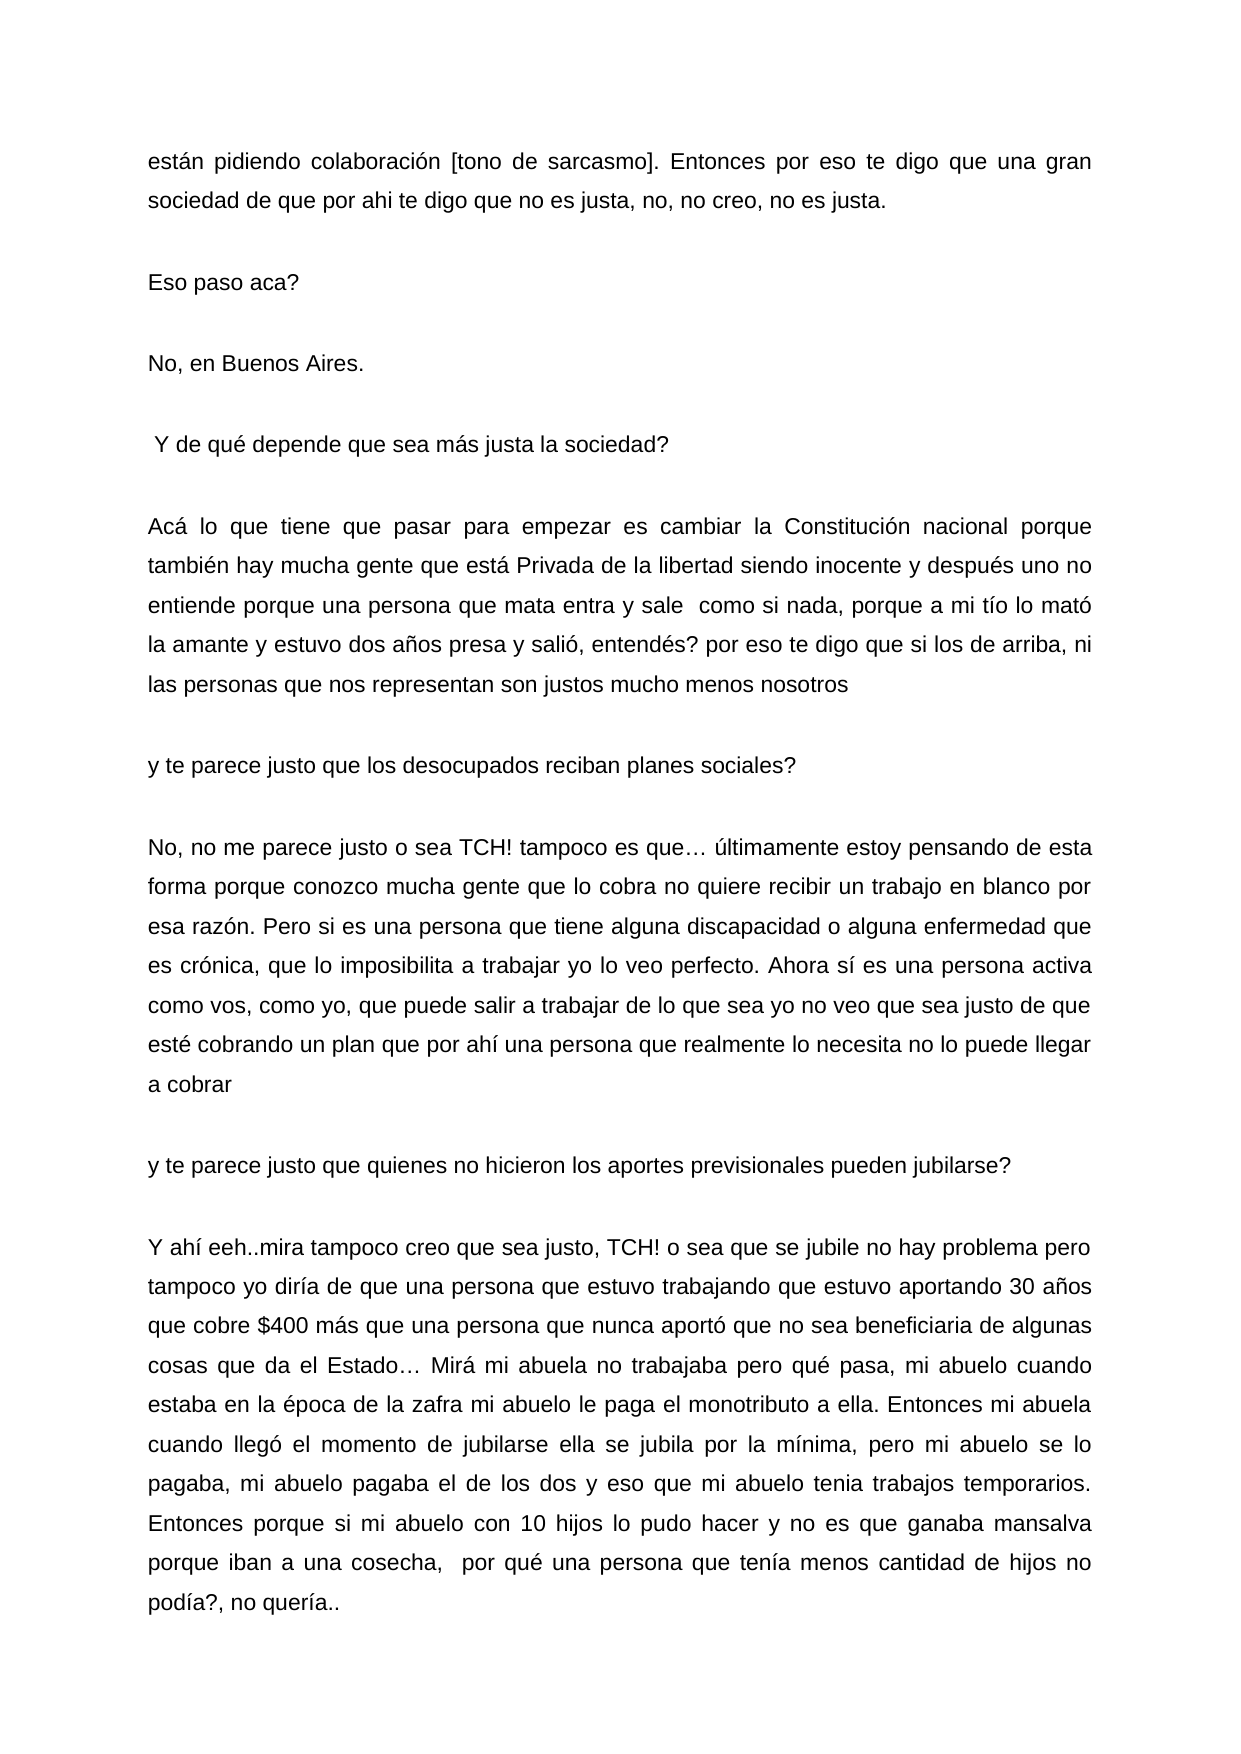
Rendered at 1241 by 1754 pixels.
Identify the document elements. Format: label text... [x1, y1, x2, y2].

text y te parece justo que quienes no hicieron los aportes previsionales pueden jubilarse? [148, 1152, 1093, 1178]
text No, no me parece justo o sea TCH! tampoco es que… últimamente estoy pensando de esta forma porque conozco mucha gente que lo cobra no quiere recibir un trabajo en blanco por esa razón. Pero si es una persona que tiene alguna discapacidad o alguna enfermedad que es crónica, que lo imposibilita a trabajar yo lo veo perfecto. Ahora sí es una persona activa como vos, como yo, que puede salir a trabajar de lo que sea yo no veo que sea justo de que esté cobrando un plan que por ahí una persona que realmente lo necesita no lo puede llegar a cobrar [148, 834, 1093, 1097]
text Acá lo que tiene que pasar para empezar es cambiar la Constitución nacional porque también hay mucha gente que está Privada de la libertad siendo inocente y después uno no entiende porque una persona que mata entra y sale como si nada, porque a mi tío lo mató la amante y estuvo dos años presa y salió, entendés? por eso te digo que si los de arriba, ni las personas que nos representan son justos mucho menos nosotros [148, 513, 1093, 697]
text Eso paso aca? [148, 268, 1093, 295]
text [148, 148, 1093, 213]
text Y de qué depende que sea más justa la sociedad? [148, 431, 1093, 458]
text Y ahí eeh..mira tampoco creo que sea justo, TCH! o sea que se jubile no hay problema pero tampoco yo diría de que una persona que estuvo trabajando que estuvo aportando 30 años que cobre $400 más que una persona que nunca aportó que no sea beneficiaria de algunas cosas que da el Estado… Mirá mi abuela no trabajaba pero qué pasa, mi abuelo cuando estaba en la época de la zafra mi abuelo le paga el monotributo a ella. Entonces mi abuela cuando llegó el momento de jubilarse ella se jubila por la mínima, pero mi abuelo se lo pagaba, mi abuelo pagaba el de los dos y eso que mi abuelo tenia trabajos temporarios. Entonces porque si mi abuelo con 10 hijos lo pudo hacer y no es que ganaba mansalva porque iban a una cosecha, por qué una persona que tenía menos cantidad de hijos no podía?, no quería.. [148, 1233, 1093, 1615]
text No, en Buenos Aires. [148, 350, 1093, 376]
text y te parece justo que los desocupados reciban planes sociales? [148, 752, 1093, 779]
